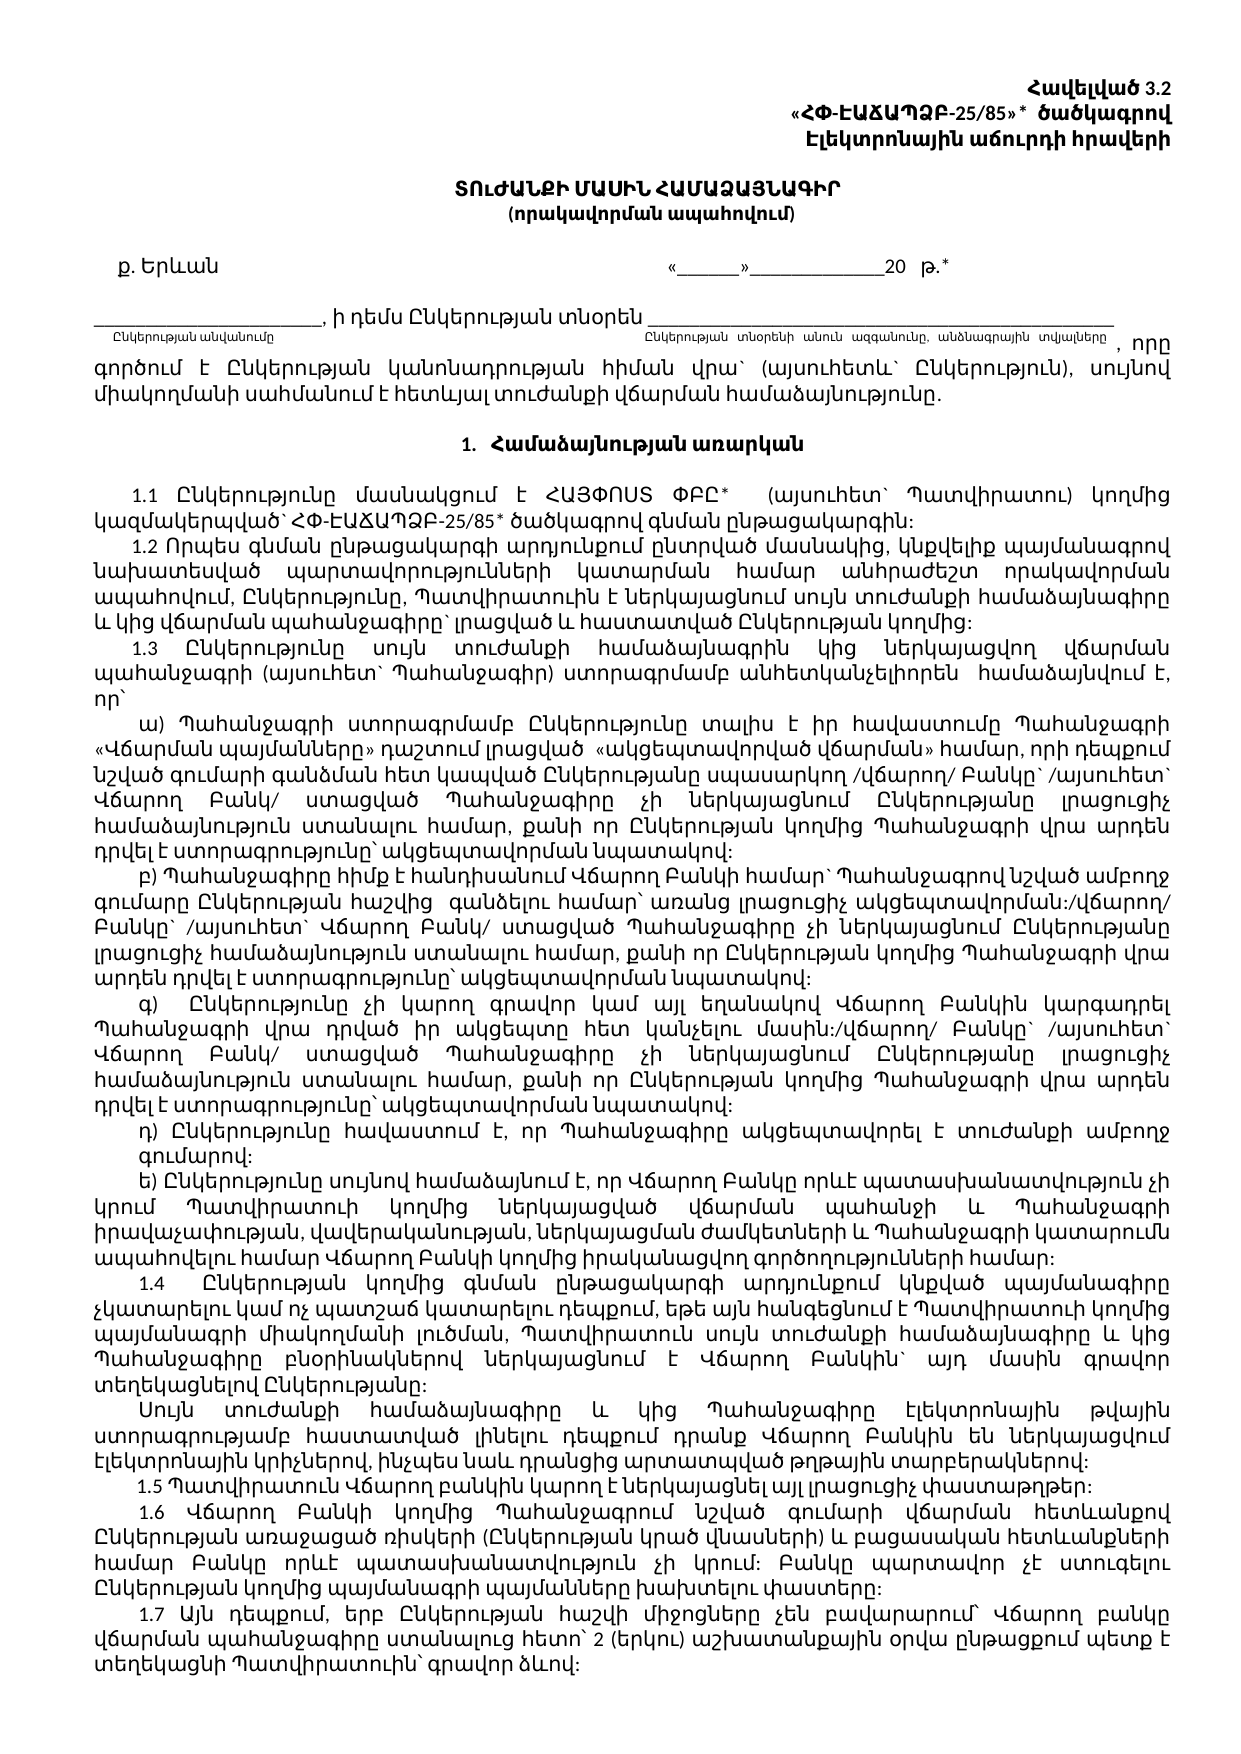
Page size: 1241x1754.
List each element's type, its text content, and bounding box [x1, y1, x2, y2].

text 1.7 Այն դեպքում, երբ Ընկերության հաշվի միջոցները չեն բավարարում՝ Վճարող բանկը վճարման պահանջագիրը ստանալուց հետո՝ 2 (երկու) աշխատանքային օրվա ընթացքում պետք է տեղեկացնի Պատվիրատուին՝ գրավոր ձևով: [94, 1601, 1171, 1677]
text ե) Ընկերությունը սույնով համաձայնում է, որ Վճարող Բանկը որևէ պատասխանատվություն չի կրում Պատվիրատուի կողմից ներկայացված վճարման պահանջի և Պահանջագրի իրավաչափության, վավերականության, ներկայացման ժամկետների և Պահանջագրի կատարումն ապահովելու համար Վճարող Բանկի կողմից իրականացվող գործողությունների համար: [94, 1169, 1171, 1270]
text (որակավորման ապահովում) [94, 202, 1171, 225]
text «ՀՓ-ԷԱՃԱՊՁԲ-25/85»* ծածկագրով [94, 100, 1171, 126]
text 1.5 Պատվիրատուն Վճարող բանկին կարող է ներկայացնել այլ լրացուցիչ փաստաթղթեր: [94, 1474, 1171, 1499]
text 1.1 Ընկերությունը մասնակցում է ՀԱՅՓՈՍՏ ՓԲԸ* (այսուհետ` Պատվիրատու) կողմից կազմակերպված` ՀՓ-ԷԱՃԱՊՁԲ-25/85* ծածկագրով գնման ընթացակարգին: [94, 482, 1171, 533]
text ք. Երևան «______»_____________20 թ.* [94, 254, 1171, 279]
text Ընկերության անվանումը Ընկերության տնօրենի անուն ազգանունը, անձնագրային տվյալները , որը գործում է Ընկերության կանոնադրության հիման վրա` (այսուհետև` Ընկերություն), սույնով միակողմանի սահմանում է հետևյալ տուժանքի վճարման համաձայնությունը. [94, 330, 1171, 406]
text 1.2 Որպես գնման ընթացակարգի արդյունքում ընտրված մասնակից, կնքվելիք պայմանագրով նախատեսված պարտավորությունների կատարման համար անհրաժեշտ որակավորման ապահովում, Ընկերությունը, Պատվիրատուին է ներկայացնում սույն տուժանքի համաձայնագիրը և կից վճարման պահանջագիրը` լրացված և հաստատված Ընկերության կողմից: [94, 533, 1171, 635]
text Էլեկտրոնային աճուրդի հրավերի [94, 126, 1171, 151]
text 1.3 Ընկերությունը սույն տուժանքի համաձայնագրին կից ներկայացվող վճարման պահանջագրի (այսուհետ` Պահանջագիր) ստորագրմամբ անհետկանչելիորեն համաձայնվում է, որ՝ [94, 635, 1171, 711]
text 1. Համաձայնության առարկան [94, 432, 1171, 457]
text ______________________, ի դեմս Ընկերության տնօրեն _____________________________________________ [94, 304, 1171, 330]
text 1.4 Ընկերության կողմից գնման ընթացակարգի արդյունքում կնքված պայմանագիրը չկատարելու կամ ոչ պատշաճ կատարելու դեպքում, եթե այն հանգեցնում է Պատվիրատուի կողմից պայմանագրի միակողմանի լուծման, Պատվիրատուն սույն տուժանքի համաձայնագիրը և կից Պահանջագիրը բնօրինակներով ներկայացնում է Վճարող Բանկին` այդ մասին գրավոր տեղեկացնելով Ընկերությանը: [94, 1270, 1171, 1397]
text դ) Ընկերությունը հավաստում է, որ Պահանջագիրը ակցեպտավորել է տուժանքի ամբողջ գումարով: [138, 1118, 1171, 1169]
text բ) Պահանջագիրը հիմք է հանդիսանում Վճարող Բանկի համար` Պահանջագրով նշված ամբողջ գումարը Ընկերության հաշվից գանձելու համար՝ առանց լրացուցիչ ակցեպտավորման:/վճարող/ Բանկը` /այսուհետ` Վճարող Բանկ/ ստացված Պահանջագիրը չի ներկայացնում Ընկերությանը լրացուցիչ համաձայնություն ստանալու համար, քանի որ Ընկերության կողմից Պահանջագրի վրա արդեն դրվել է ստորագրությունը՝ ակցեպտավորման նպատակով: [94, 864, 1171, 991]
text ՏՈւԺԱՆՔԻ ՄԱՍԻՆ ՀԱՄԱՁԱՅՆԱԳԻՐ [94, 177, 1171, 202]
text գ) Ընկերությունը չի կարող գրավոր կամ այլ եղանակով Վճարող Բանկին կարգադրել Պահանջագրի վրա դրված իր ակցեպտը հետ կանչելու մասին:/վճարող/ Բանկը` /այսուհետ` Վճարող Բանկ/ ստացված Պահանջագիրը չի ներկայացնում Ընկերությանը լրացուցիչ համաձայնություն ստանալու համար, քանի որ Ընկերության կողմից Պահանջագրի վրա արդեն դրվել է ստորագրությունը՝ ակցեպտավորման նպատակով: [94, 991, 1171, 1118]
text Սույն տուժանքի համաձայնագիրը և կից Պահանջագիրը էլեկտրոնային թվային ստորագրությամբ հաստատված լինելու դեպքում դրանք Վճարող Բանկին են ներկայացվում էլեկտրոնային կրիչներով, ինչպես նաև դրանցից արտատպված թղթային տարբերակներով: [94, 1397, 1171, 1474]
text 1.6 Վճարող Բանկի կողմից Պահանջագրում նշված գումարի վճարման հետևանքով Ընկերության առաջացած ռիսկերի (Ընկերության կրած վնասների) և բացասական հետևանքների համար Բանկը որևէ պատասխանատվություն չի կրում: Բանկը պարտավոր չէ ստուգելու Ընկերության կողմից պայմանագրի պայմանները խախտելու փաստերը: [94, 1499, 1171, 1601]
text Հավելված 3.2 [94, 75, 1171, 100]
text ա) Պահանջագրի ստորագրմամբ Ընկերությունը տալիս է իր հավաստումը Պահանջագրի «Վճարման պայմանները» դաշտում լրացված «ակցեպտավորված վճարման» համար, որի դեպքում նշված գումարի գանձման հետ կապված Ընկերությանը սպասարկող /վճարող/ Բանկը` /այսուհետ` Վճարող Բանկ/ ստացված Պահանջագիրը չի ներկայացնում Ընկերությանը լրացուցիչ համաձայնություն ստանալու համար, քանի որ Ընկերության կողմից Պահանջագրի վրա արդեն դրվել է ստորագրությունը՝ ակցեպտավորման նպատակով: [94, 711, 1171, 864]
